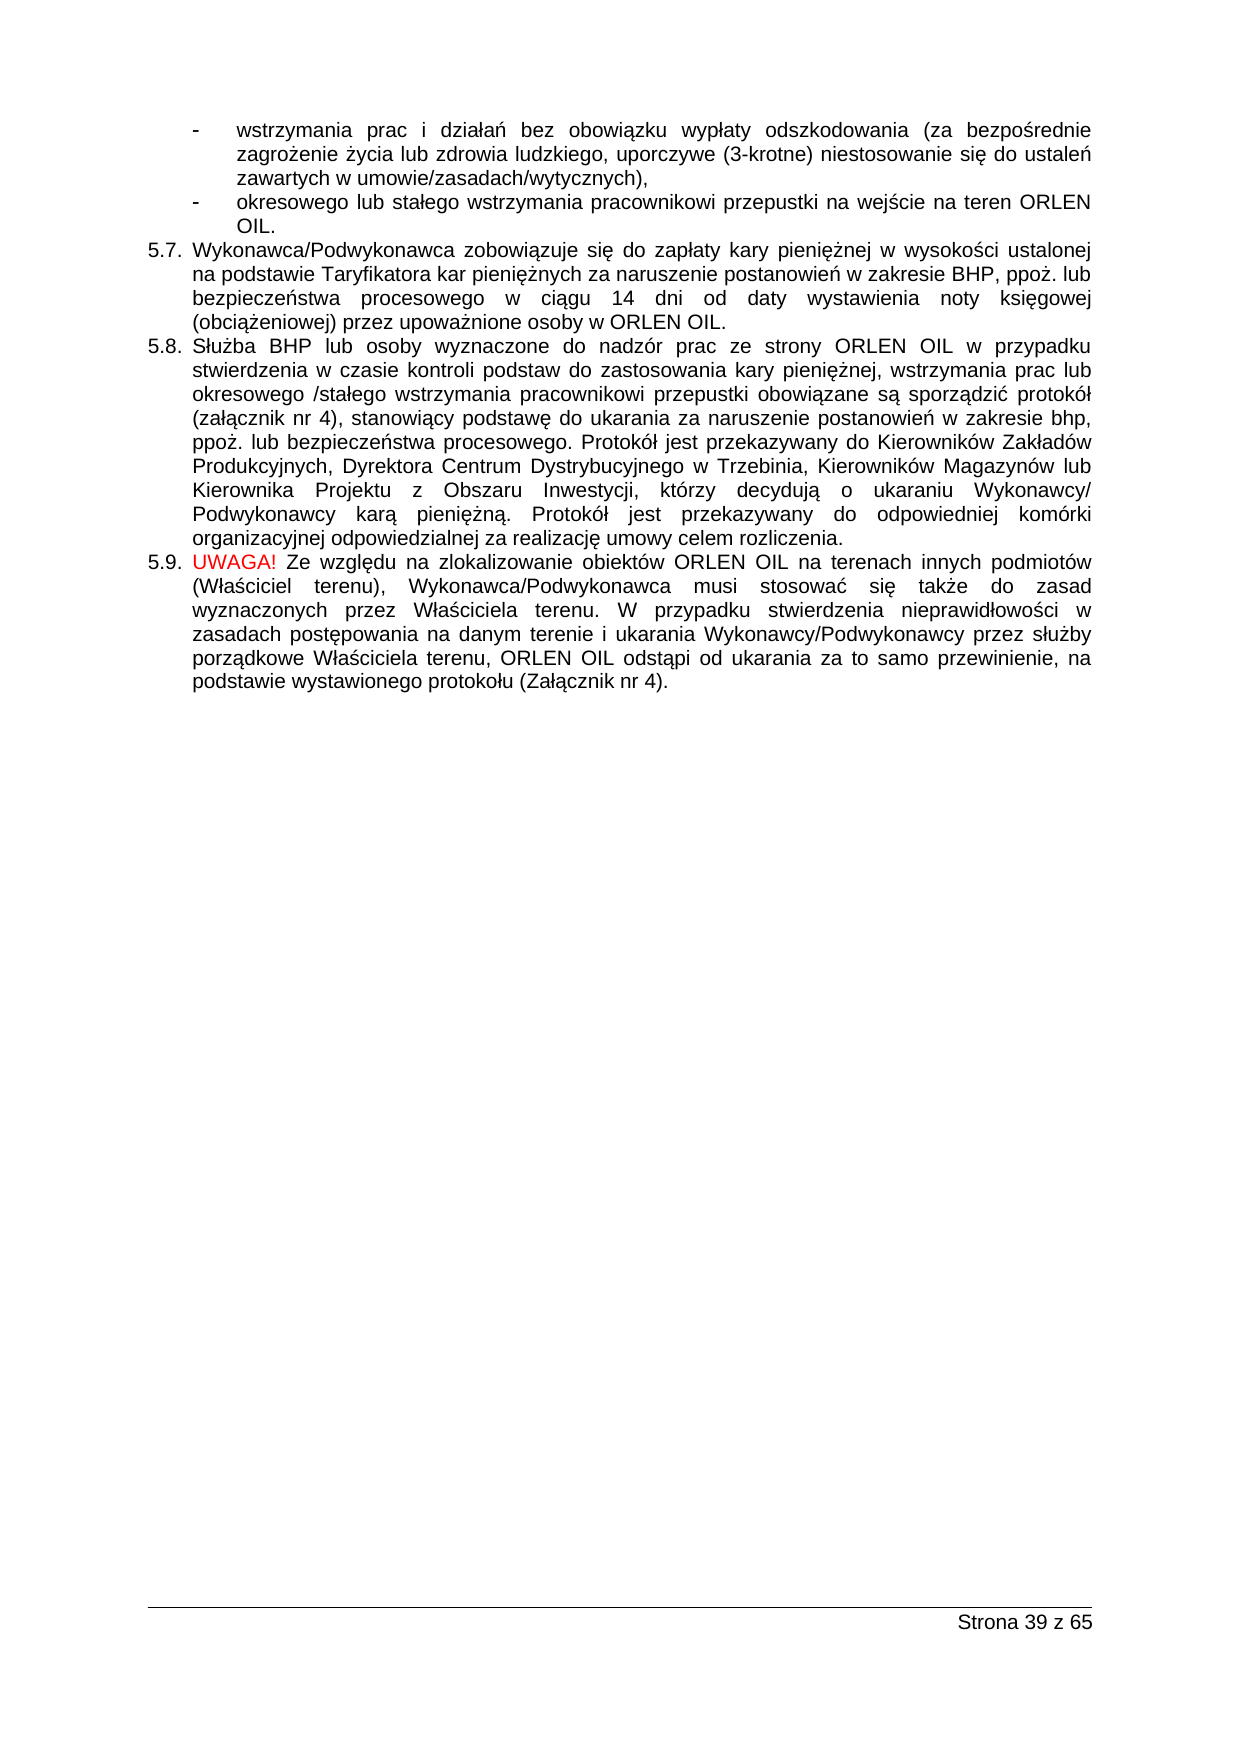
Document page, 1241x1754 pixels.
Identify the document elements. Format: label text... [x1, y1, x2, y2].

list wstrzymania prac i działań bez obowiązku wypłaty odszkodowania (za bezpośrednie zagrożenie życia lub zdrowia ludzkiego, uporczywe (3-krotne) niestosowanie się do ustaleń zawartych w umowie/zasadach/wytycznych), [192, 118, 1092, 190]
list Służba BHP lub osoby wyznaczone do nadzór prac ze strony ORLEN OIL w przypadku stwierdzenia w czasie kontroli podstaw do zastosowania kary pieniężnej, wstrzymania prac lub okresowego /stałego wstrzymania pracownikowi przepustki obowiązane są sporządzić protokół (załącznik nr 4), stanowiący podstawę do ukarania za naruszenie postanowień w zakresie bhp, ppoż. lub bezpieczeństwa procesowego. Protokół jest przekazywany do Kierowników Zakładów Produkcyjnych, Dyrektora Centrum Dystrybucyjnego w Trzebinia, Kierowników Magazynów lub Kierownika Projektu z Obszaru Inwestycji, którzy decydują o ukaraniu Wykonawcy/ Podwykonawcy karą pieniężną. Protokół jest przekazywany do odpowiedniej komórki organizacyjnej odpowiedzialnej za realizację umowy celem rozliczenia. [148, 334, 1092, 549]
list UWAGA! Ze względu na zlokalizowanie obiektów ORLEN OIL na terenach innych podmiotów (Właściciel terenu), Wykonawca/Podwykonawca musi stosować się także do zasad wyznaczonych przez Właściciela terenu. W przypadku stwierdzenia nieprawidłowości w zasadach postępowania na danym terenie i ukarania Wykonawcy/Podwykonawcy przez służby porządkowe Właściciela terenu, ORLEN OIL odstąpi od ukarania za to samo przewinienie, na podstawie wystawionego protokołu (Załącznik nr 4). [148, 549, 1092, 693]
list Wykonawca/Podwykonawca zobowiązuje się do zapłaty kary pieniężnej w wysokości ustalonej na podstawie Taryfikatora kar pieniężnych za naruszenie postanowień w zakresie BHP, ppoż. lub bezpieczeństwa procesowego w ciągu 14 dni od daty wystawienia noty księgowej (obciążeniowej) przez upoważnione osoby w ORLEN OIL. [148, 238, 1092, 334]
list okresowego lub stałego wstrzymania pracownikowi przepustki na wejście na teren ORLEN OIL. [192, 190, 1092, 238]
